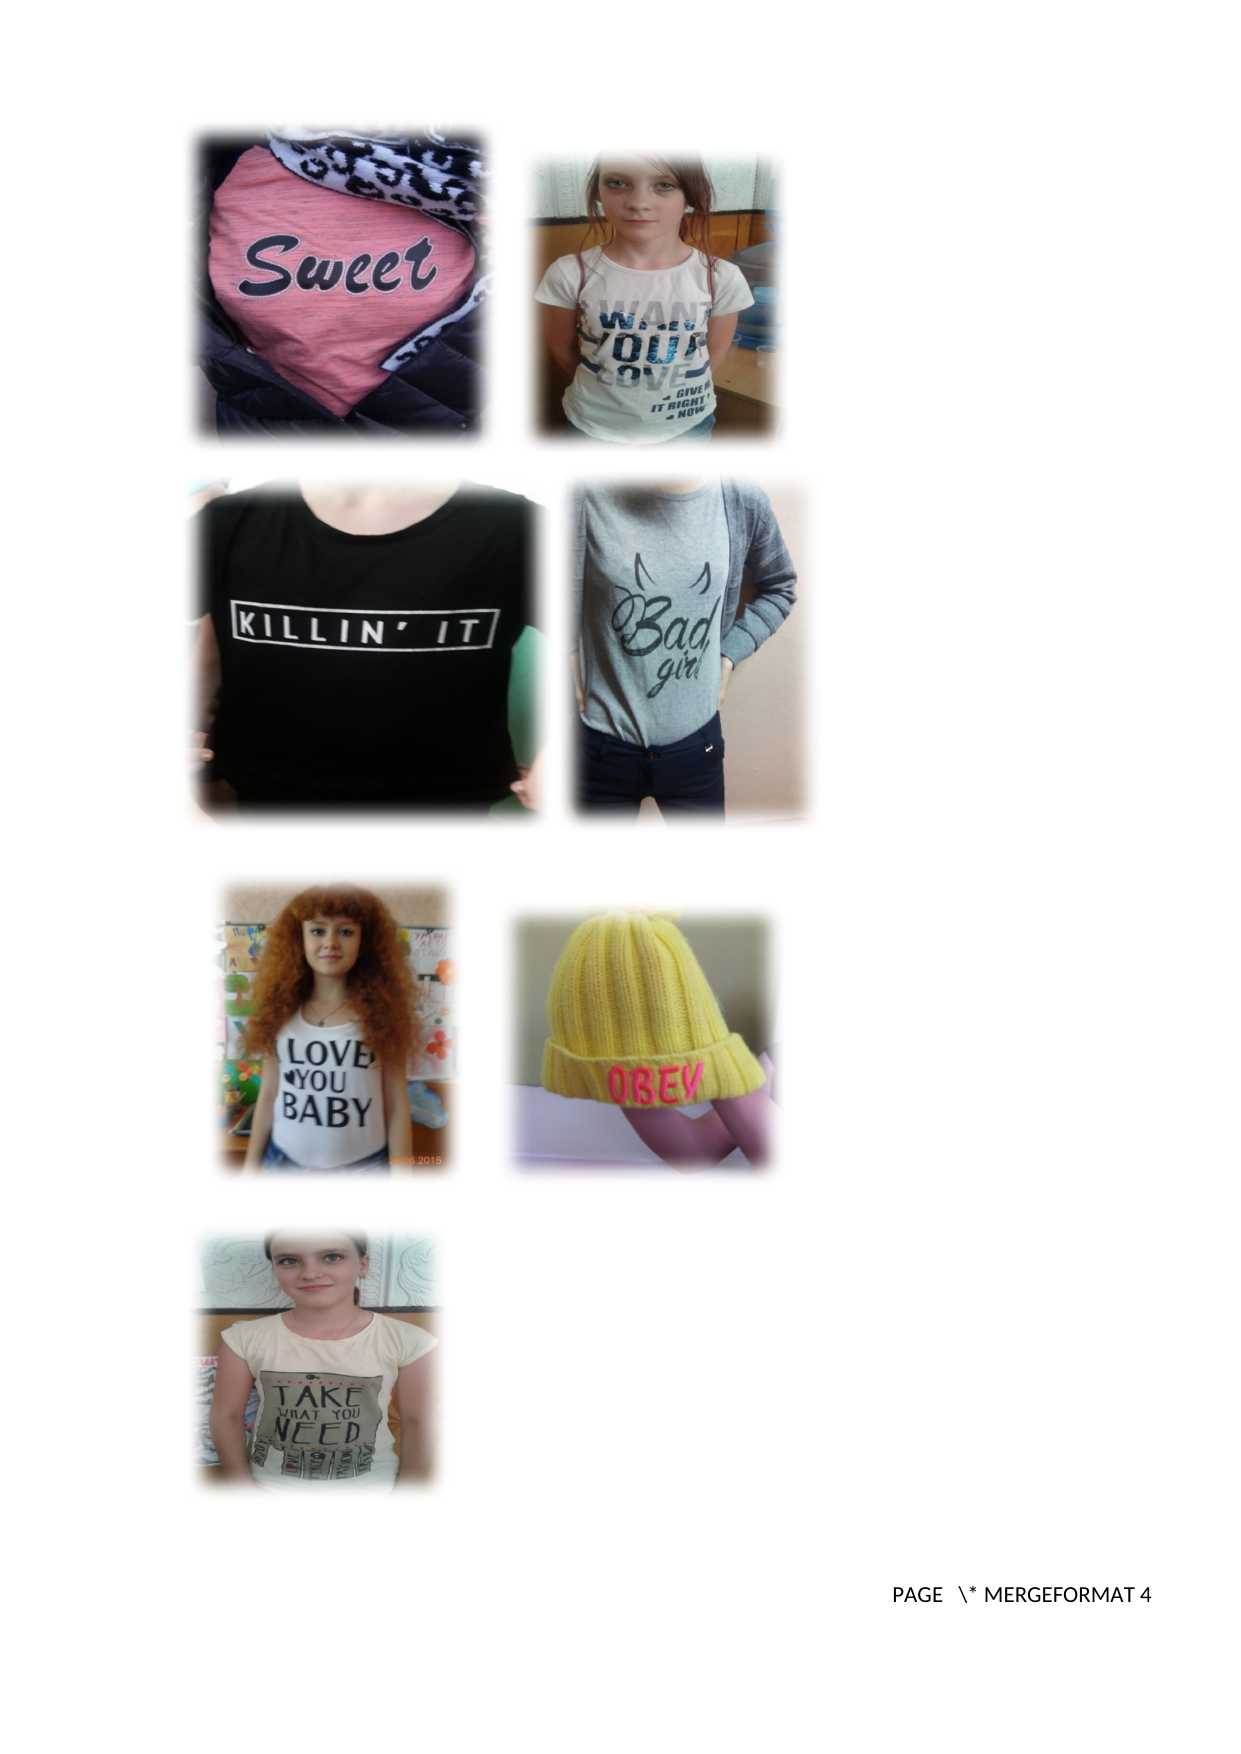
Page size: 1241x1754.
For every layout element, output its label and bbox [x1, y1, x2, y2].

picture [586, 498, 794, 804]
picture [526, 929, 757, 1157]
picture [547, 174, 762, 426]
picture [237, 898, 436, 1157]
picture [210, 503, 525, 804]
picture [215, 1251, 420, 1472]
picture [209, 147, 470, 426]
